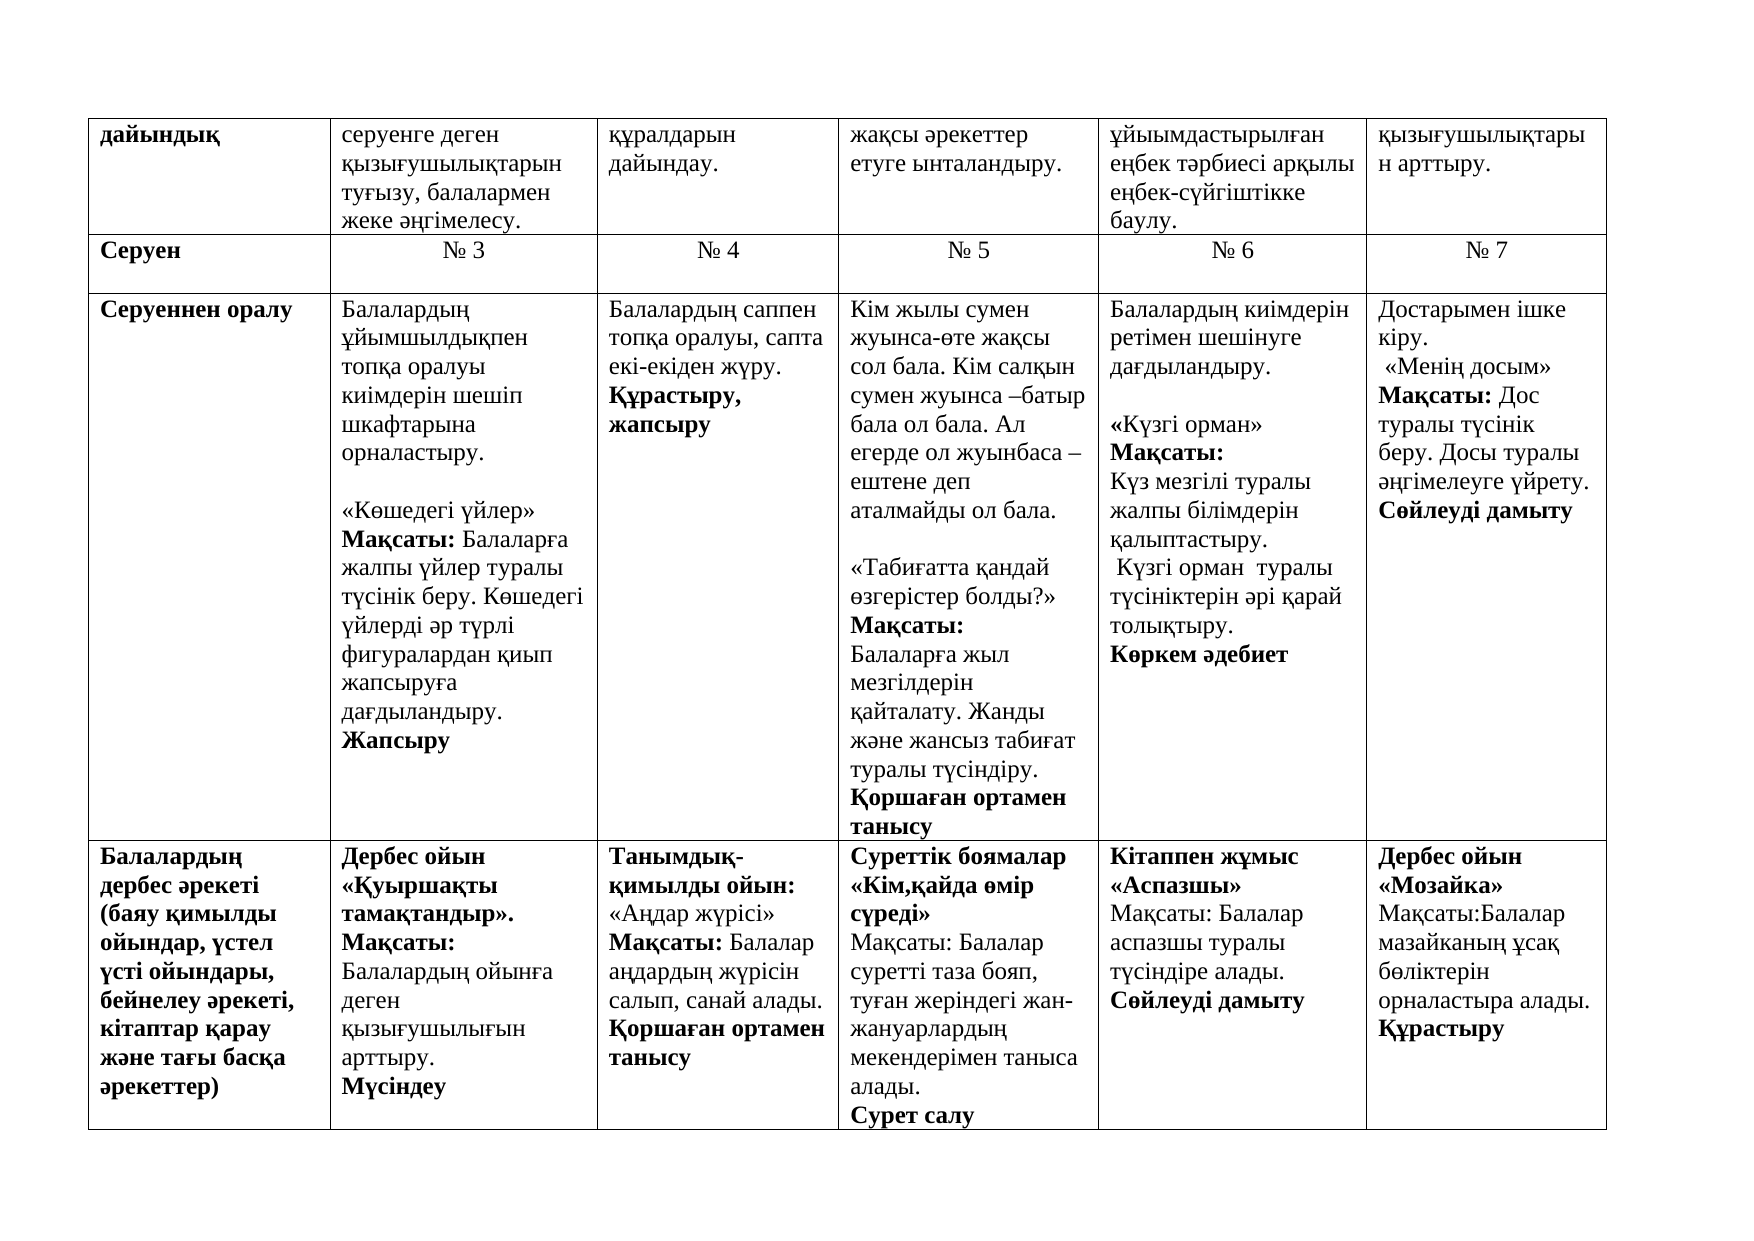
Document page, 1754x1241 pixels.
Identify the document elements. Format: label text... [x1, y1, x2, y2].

table_cell Дербес ойын «Мозайка» Мақсаты:Балалар мазайканың ұсақ бөліктерін орналастыра алады. Құрастыру [1367, 841, 1606, 1128]
table_cell № 7 [1367, 235, 1606, 293]
table_cell Серуенге дайындық [89, 119, 330, 234]
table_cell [598, 119, 838, 234]
table_cell Серуеннен оралу [89, 294, 330, 840]
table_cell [331, 119, 597, 234]
table_cell Балалардың дербес әрекеті (баяу қимылды ойындар, үстел үсті ойындары, бейнелеу әрекеті, кітаптар қарау және тағы басқа әрекеттер) [89, 841, 330, 1128]
table_cell Балалардың киімдерін ретімен шешінуге дағдыландыру. «Күзгі орман» Мақсаты: Күз мезгілі туралы жалпы білімдерін қалыптастыру. Күзгі орман туралы түсініктерін әрі қарай толықтыру. Көркем әдебиет [1099, 294, 1366, 840]
table_cell Кім жылы сумен жуынса-өте жақсы сол бала. Кім салқын сумен жуынса –батыр бала ол бала. Ал егерде ол жуынбаса –ештене деп аталмайды ол бала. «Табиғатта қандай өзгерістер болды?» Мақсаты: Балаларға жыл мезгілдерін қайталату. Жанды және жансыз табиғат туралы түсіндіру. Қоршаған ортамен танысу [839, 294, 1098, 840]
table_cell Достарымен ішке кіру. «Менің досым» Мақсаты: Дос туралы түсінік беру. Досы туралы әңгімелеуге үйрету. Сөйлеуді дамыту [1367, 294, 1606, 840]
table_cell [1367, 119, 1606, 234]
table_cell Серуен [89, 235, 330, 293]
table_cell № 5 [839, 235, 1098, 293]
table_cell Кітаппен жұмыс «Аспазшы» Мақсаты: Балалар аспазшы туралы түсіндіре алады. Сөйлеуді дамыту [1099, 841, 1366, 1128]
table_cell Суреттік боямалар «Кім,қайда өмір сүреді» Мақсаты: Балалар суретті таза бояп, туған жеріндегі жан-жануарлардың мекендерімен таныса алады. Сурет салу [839, 841, 1098, 1128]
table_cell Танымдық-қимылды ойын: «Аңдар жүрісі» Мақсаты: Балалар аңдардың жүрісін салып, санай алады. Қоршаған ортамен танысу [598, 841, 838, 1128]
table_cell Дербес ойын «Қуыршақты тамақтандыр». Мақсаты: Балалардың ойынға деген қызығушылығын арттыру. Мүсіндеу [331, 841, 597, 1128]
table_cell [839, 119, 1098, 234]
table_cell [1099, 119, 1366, 234]
table_cell № 3 [331, 235, 597, 293]
table_cell № 4 [598, 235, 838, 293]
table_cell Балалардың саппен топқа оралуы, сапта екі-екіден жүру. Құрастыру, жапсыру [598, 294, 838, 840]
table_cell № 6 [1099, 235, 1366, 293]
table_cell Балалардың ұйымшылдықпен топқа оралуы киімдерін шешіп шкафтарына орналастыру. «Көшедегі үйлер» Мақсаты: Балаларға жалпы үйлер туралы түсінік беру. Көшедегі үйлерді әр түрлі фигуралардан қиып жапсыруға дағдыландыру. Жапсыру [331, 294, 597, 840]
